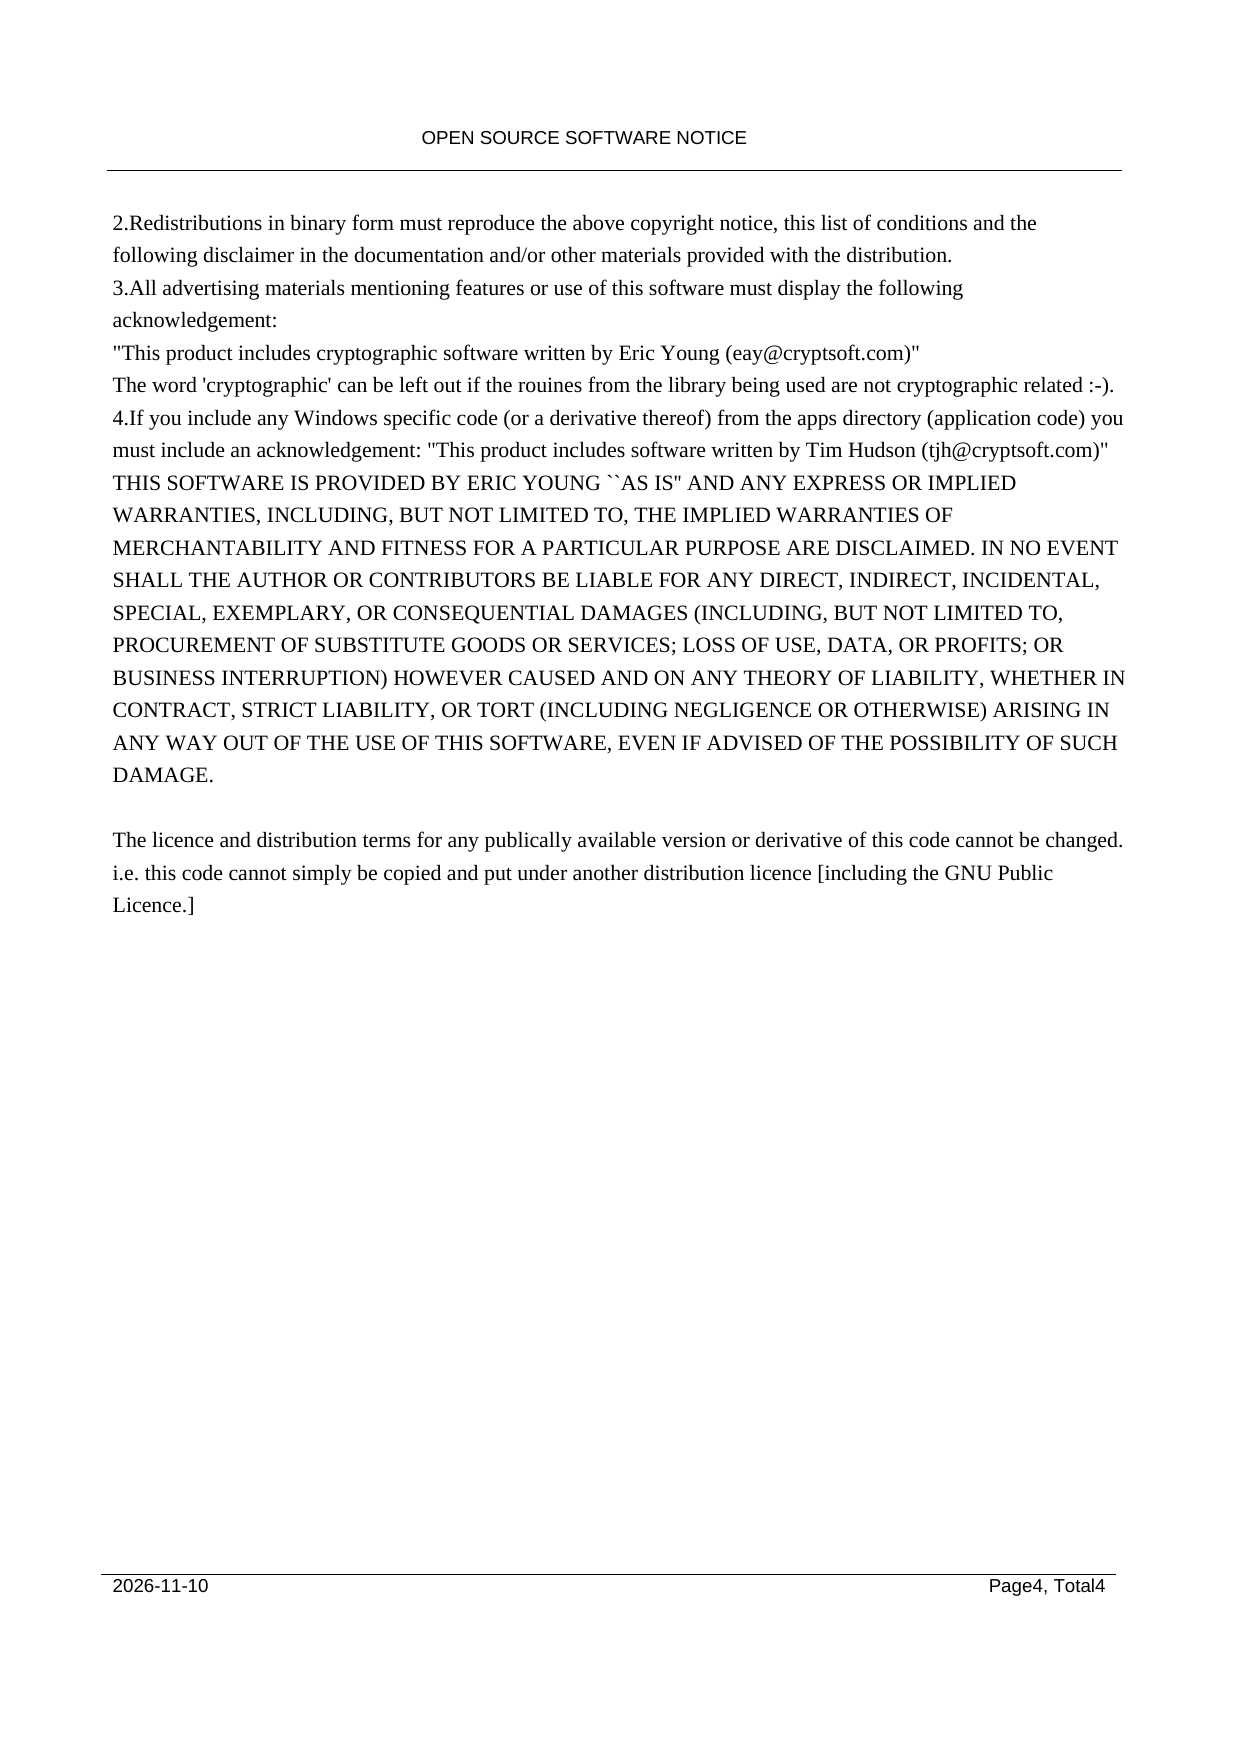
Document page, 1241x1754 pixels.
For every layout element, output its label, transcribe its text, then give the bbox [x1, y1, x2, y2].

text The licence and distribution terms for any publically available version or derivative of this code cannot be changed. i.e. this code cannot simply be copied and put under another distribution licence [including the GNU Public Licence.] [112, 824, 1128, 921]
text THIS SOFTWARE IS PROVIDED BY ERIC YOUNG ``AS IS'' AND ANY EXPRESS OR IMPLIED WARRANTIES, INCLUDING, BUT NOT LIMITED TO, THE IMPLIED WARRANTIES OF MERCHANTABILITY AND FITNESS FOR A PARTICULAR PURPOSE ARE DISCLAIMED. IN NO EVENT SHALL THE AUTHOR OR CONTRIBUTORS BE LIABLE FOR ANY DIRECT, INDIRECT, INCIDENTAL, SPECIAL, EXEMPLARY, OR CONSEQUENTIAL DAMAGES (INCLUDING, BUT NOT LIMITED TO, PROCUREMENT OF SUBSTITUTE GOODS OR SERVICES; LOSS OF USE, DATA, OR PROFITS; OR BUSINESS INTERRUPTION) HOWEVER CAUSED AND ON ANY THEORY OF LIABILITY, WHETHER IN CONTRACT, STRICT LIABILITY, OR TORT (INCLUDING NEGLIGENCE OR OTHERWISE) ARISING IN ANY WAY OUT OF THE USE OF THIS SOFTWARE, EVEN IF ADVISED OF THE POSSIBILITY OF SUCH DAMAGE. [112, 466, 1128, 791]
text 4.If you include any Windows specific code (or a derivative thereof) from the apps directory (application code) you must include an acknowledgement: "This product includes software written by Tim Hudson (tjh@cryptsoft.com)" [112, 401, 1128, 466]
text The word 'cryptographic' can be left out if the rouines from the library being used are not cryptographic related :-). [112, 369, 1128, 401]
text 2.Redistributions in binary form must reproduce the above copyright notice, this list of conditions and the following disclaimer in the documentation and/or other materials provided with the distribution. [112, 206, 1128, 271]
text 3.All advertising materials mentioning features or use of this software must display the following acknowledgement: [112, 271, 1128, 336]
text "This product includes cryptographic software written by Eric Young (eay@cryptsoft.com)" [112, 336, 1128, 369]
